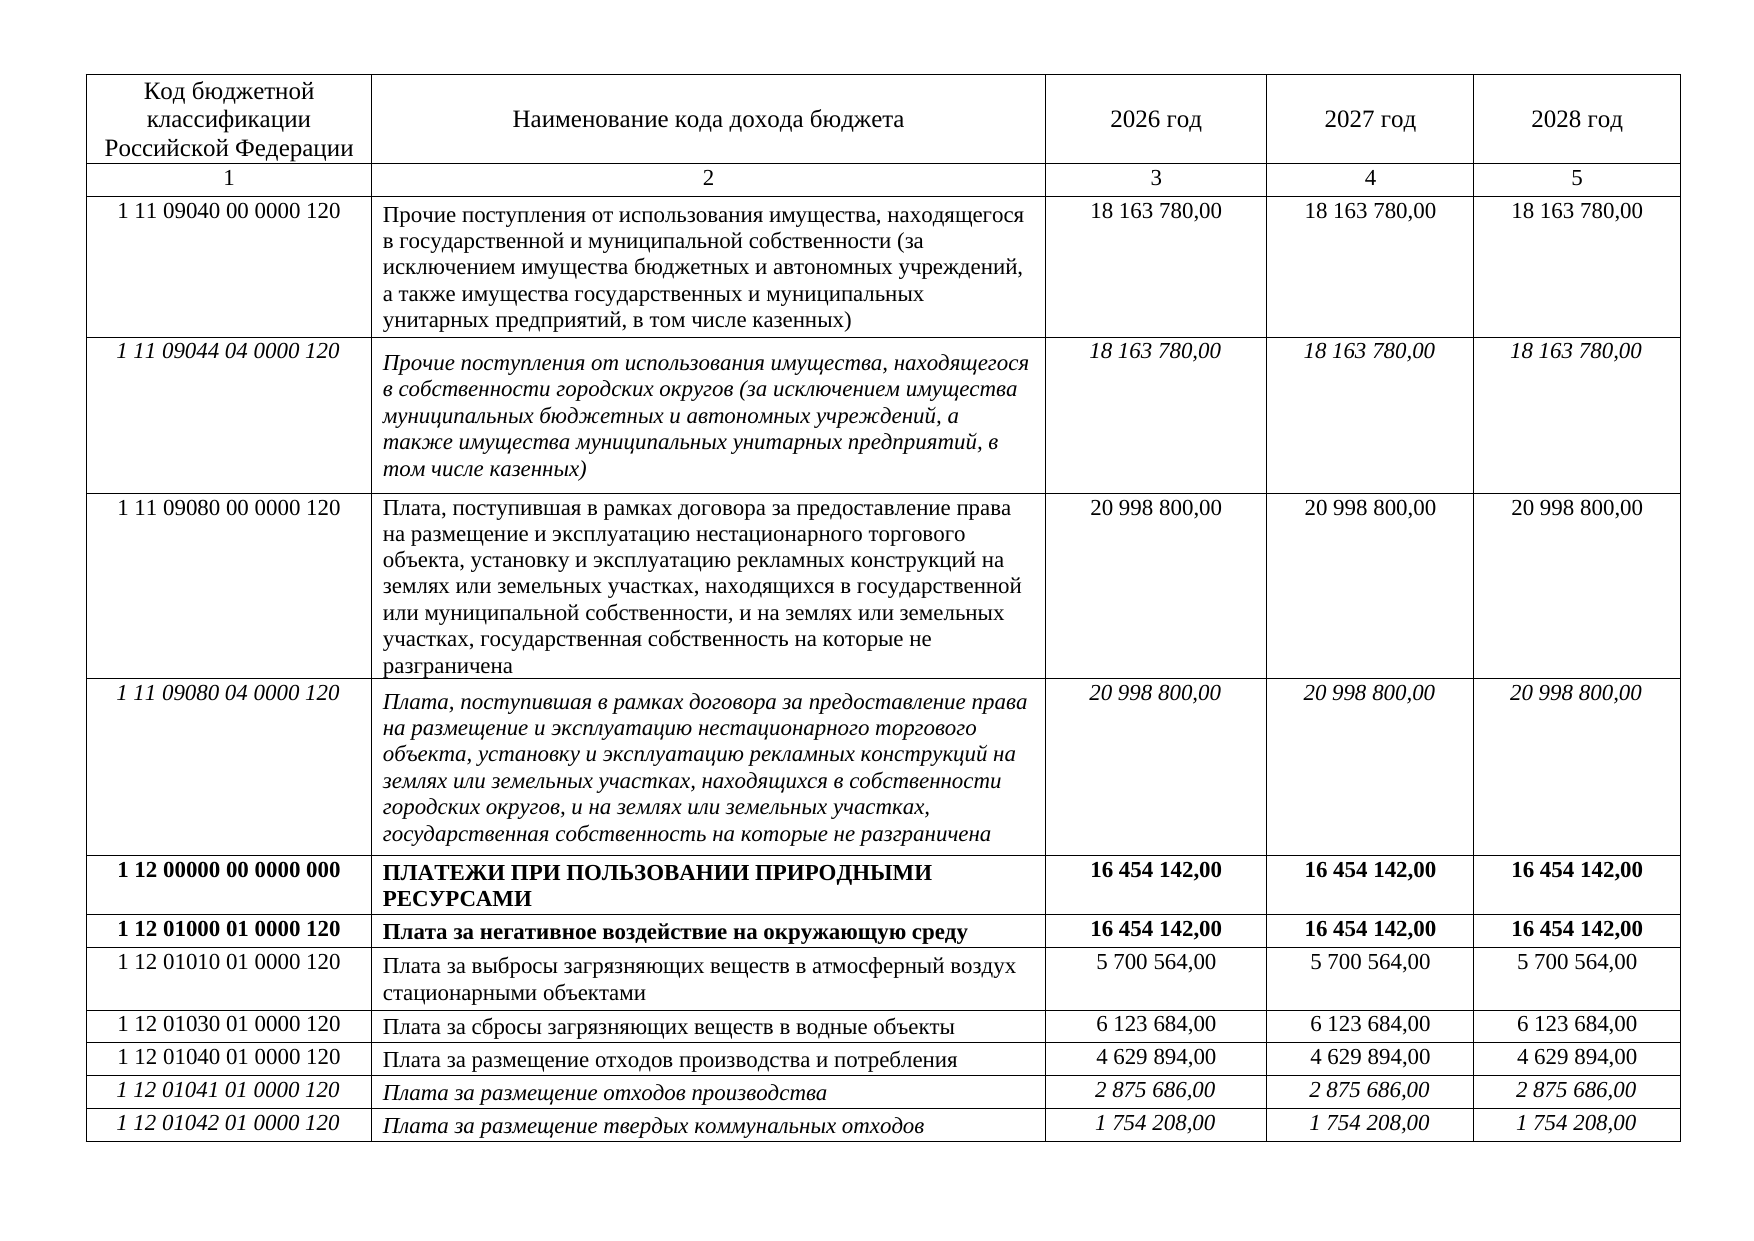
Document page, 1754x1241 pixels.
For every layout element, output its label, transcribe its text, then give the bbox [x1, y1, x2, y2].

table_cell 1 12 01030 01 0000 120 [87, 1011, 371, 1042]
table_cell 18 163 780,00 [1267, 338, 1473, 492]
table_cell 20 998 800,00 [1046, 494, 1266, 678]
table_cell 18 163 780,00 [1046, 197, 1266, 337]
table_cell 5 [1474, 164, 1680, 196]
table_cell 20 998 800,00 [1046, 679, 1266, 855]
table_cell 1 11 09040 00 0000 120 [87, 197, 371, 337]
table_cell 1 [87, 164, 371, 196]
table_cell 18 163 780,00 [1474, 338, 1680, 492]
table_cell 16 454 142,00 [1474, 915, 1680, 947]
table_cell 16 454 142,00 [1046, 856, 1266, 914]
table_cell 4 629 894,00 [1474, 1043, 1680, 1075]
table_cell 5 700 564,00 [1267, 948, 1473, 1009]
table_cell 1 11 09044 04 0000 120 [87, 338, 371, 492]
table_cell 2 875 686,00 [1267, 1076, 1473, 1108]
table_cell Прочие поступления от использования имущества, находящегося в государственной и муниципальной собственности (за исключением имущества бюджетных и автономных учреждений, а также имущества государственных и муниципальных унитарных предприятий, в том числе казенных) [372, 197, 1045, 337]
table_header Наименование кода дохода бюджета [372, 75, 1045, 163]
table_cell 5 700 564,00 [1046, 948, 1266, 1009]
table_cell Плата, поступившая в рамках договора за предоставление права на размещение и эксплуатацию нестационарного торгового объекта, установку и эксплуатацию рекламных конструкций на землях или земельных участках, находящихся в собственности городских округов, и на землях или земельных участках, государственная собственность на которые не разграничена [372, 679, 1045, 855]
table_cell 1 12 01040 01 0000 120 [87, 1043, 371, 1075]
table_cell 2 [372, 164, 1045, 196]
table_cell ПЛАТЕЖИ ПРИ ПОЛЬЗОВАНИИ ПРИРОДНЫМИ РЕСУРСАМИ [372, 856, 1045, 914]
table_cell 20 998 800,00 [1267, 494, 1473, 678]
table_cell 2 875 686,00 [1046, 1076, 1266, 1108]
table_cell 1 754 208,00 [1267, 1109, 1473, 1141]
table_cell 16 454 142,00 [1474, 856, 1680, 914]
table_cell 6 123 684,00 [1474, 1011, 1680, 1042]
table_header 2026 год [1046, 75, 1266, 163]
table_cell 20 998 800,00 [1267, 679, 1473, 855]
table_cell 4 629 894,00 [1046, 1043, 1266, 1075]
table_cell 1 754 208,00 [1046, 1109, 1266, 1141]
table_cell Плата за размещение твердых коммунальных отходов [372, 1109, 1045, 1141]
table_cell 1 12 01000 01 0000 120 [87, 915, 371, 947]
table_cell 16 454 142,00 [1267, 856, 1473, 914]
table_cell 3 [1046, 164, 1266, 196]
table_cell 16 454 142,00 [1046, 915, 1266, 947]
table_cell 1 12 01010 01 0000 120 [87, 948, 371, 1009]
table_cell 20 998 800,00 [1474, 494, 1680, 678]
table_cell Плата за негативное воздействие на окружающую среду [372, 915, 1045, 947]
table_cell 18 163 780,00 [1267, 197, 1473, 337]
table_header 2027 год [1267, 75, 1473, 163]
table_header Код бюджетной классификации Российской Федерации [87, 75, 371, 163]
table_cell 1 11 09080 00 0000 120 [87, 494, 371, 678]
table_cell 4 629 894,00 [1267, 1043, 1473, 1075]
table_cell 6 123 684,00 [1267, 1011, 1473, 1042]
table_cell Прочие поступления от использования имущества, находящегося в собственности городских округов (за исключением имущества муниципальных бюджетных и автономных учреждений, а также имущества муниципальных унитарных предприятий, в том числе казенных) [372, 338, 1045, 492]
table_cell 1 754 208,00 [1474, 1109, 1680, 1141]
table_cell 1 11 09080 04 0000 120 [87, 679, 371, 855]
table_cell Плата за размещение отходов производства и потребления [372, 1043, 1045, 1075]
table_cell 18 163 780,00 [1046, 338, 1266, 492]
table_header 2028 год [1474, 75, 1680, 163]
table_cell 4 [1267, 164, 1473, 196]
table_cell 6 123 684,00 [1046, 1011, 1266, 1042]
table_cell 2 875 686,00 [1474, 1076, 1680, 1108]
table_cell 16 454 142,00 [1267, 915, 1473, 947]
table_cell 1 12 01041 01 0000 120 [87, 1076, 371, 1108]
table_cell Плата, поступившая в рамках договора за предоставление права на размещение и эксплуатацию нестационарного торгового объекта, установку и эксплуатацию рекламных конструкций на землях или земельных участках, находящихся в государственной или муниципальной собственности, и на землях или земельных участках, государственная собственность на которые не разграничена [372, 494, 1045, 678]
table_cell Плата за выбросы загрязняющих веществ в атмосферный воздух стационарными объектами [372, 948, 1045, 1009]
table_cell 5 700 564,00 [1474, 948, 1680, 1009]
table_cell 1 12 01042 01 0000 120 [87, 1109, 371, 1141]
table_cell Плата за размещение отходов производства [372, 1076, 1045, 1108]
table_cell 18 163 780,00 [1474, 197, 1680, 337]
table_cell 1 12 00000 00 0000 000 [87, 856, 371, 914]
table_cell Плата за сбросы загрязняющих веществ в водные объекты [372, 1011, 1045, 1042]
table_cell 20 998 800,00 [1474, 679, 1680, 855]
